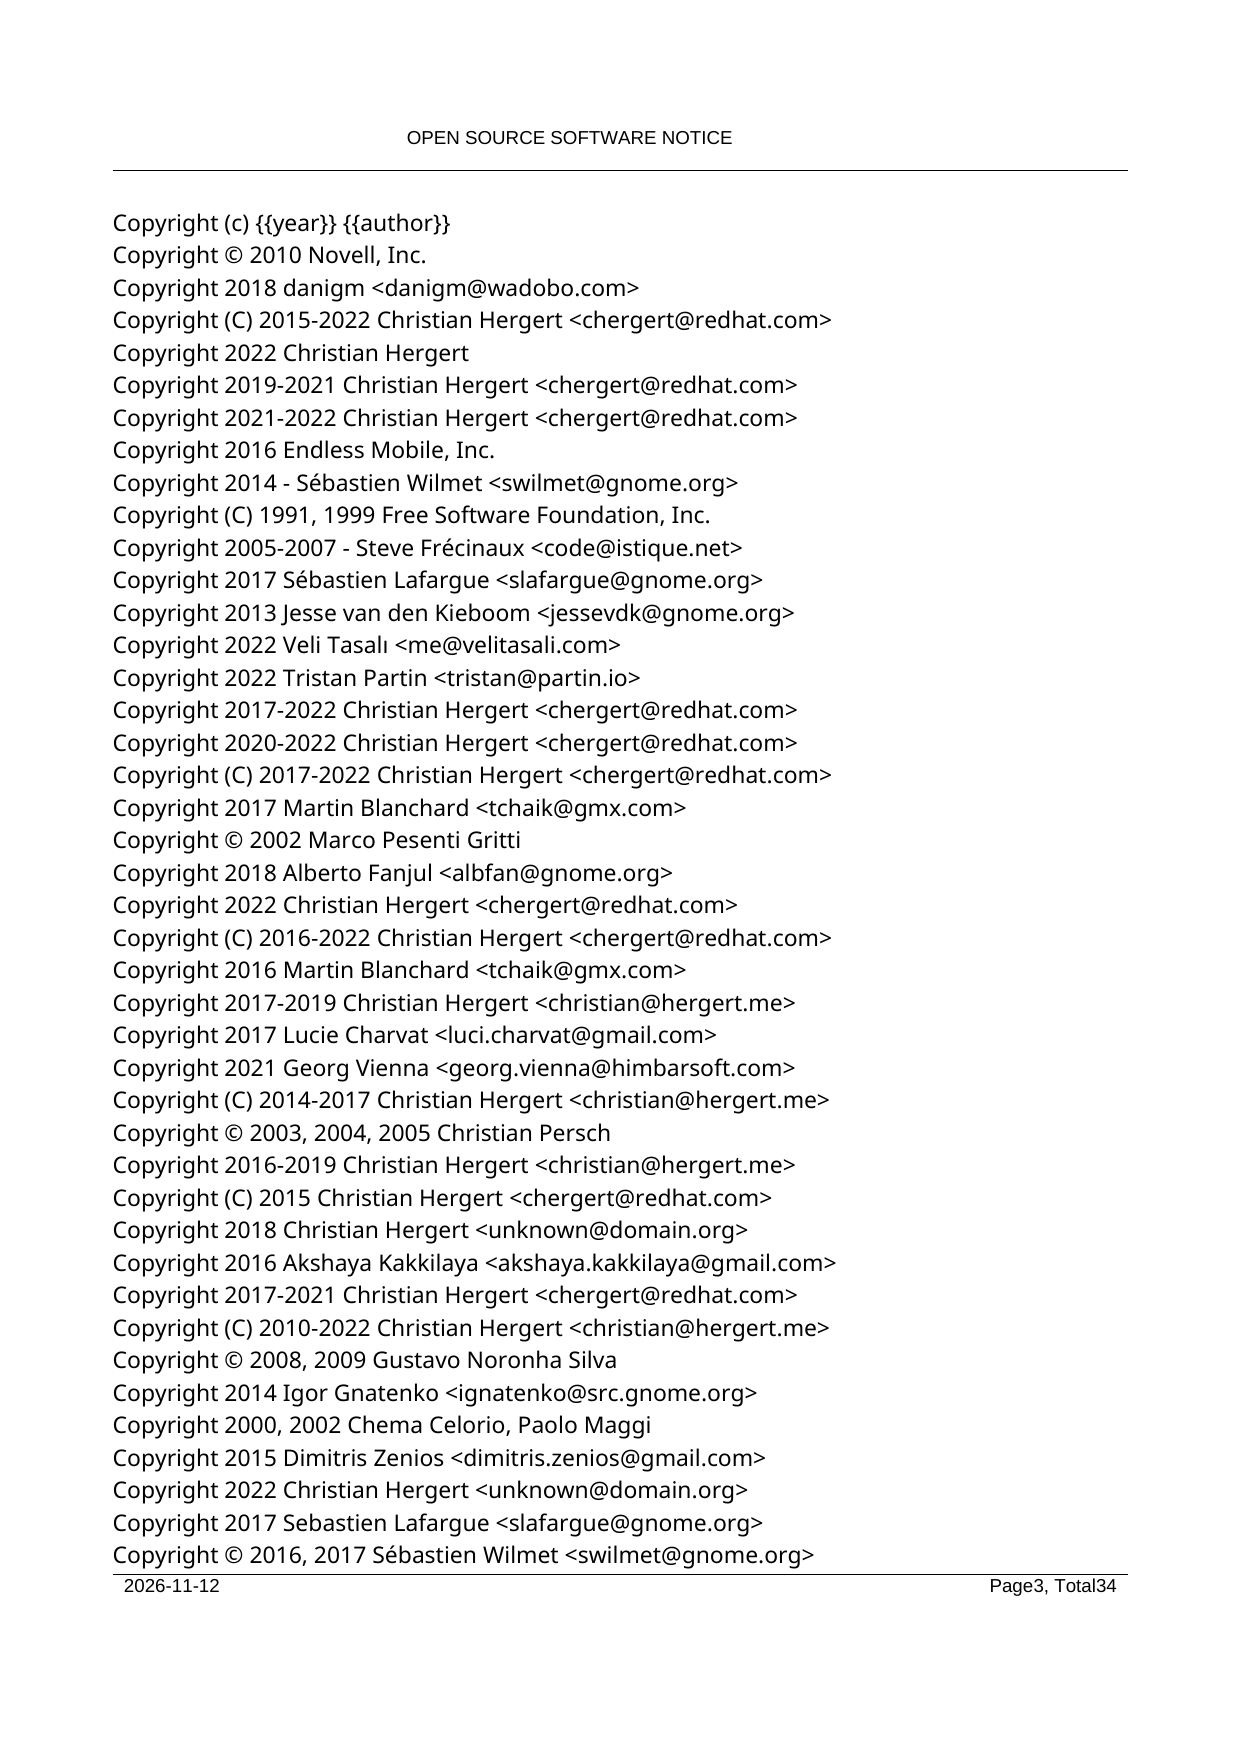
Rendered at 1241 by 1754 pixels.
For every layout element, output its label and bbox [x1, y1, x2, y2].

text [112, 206, 1128, 1571]
